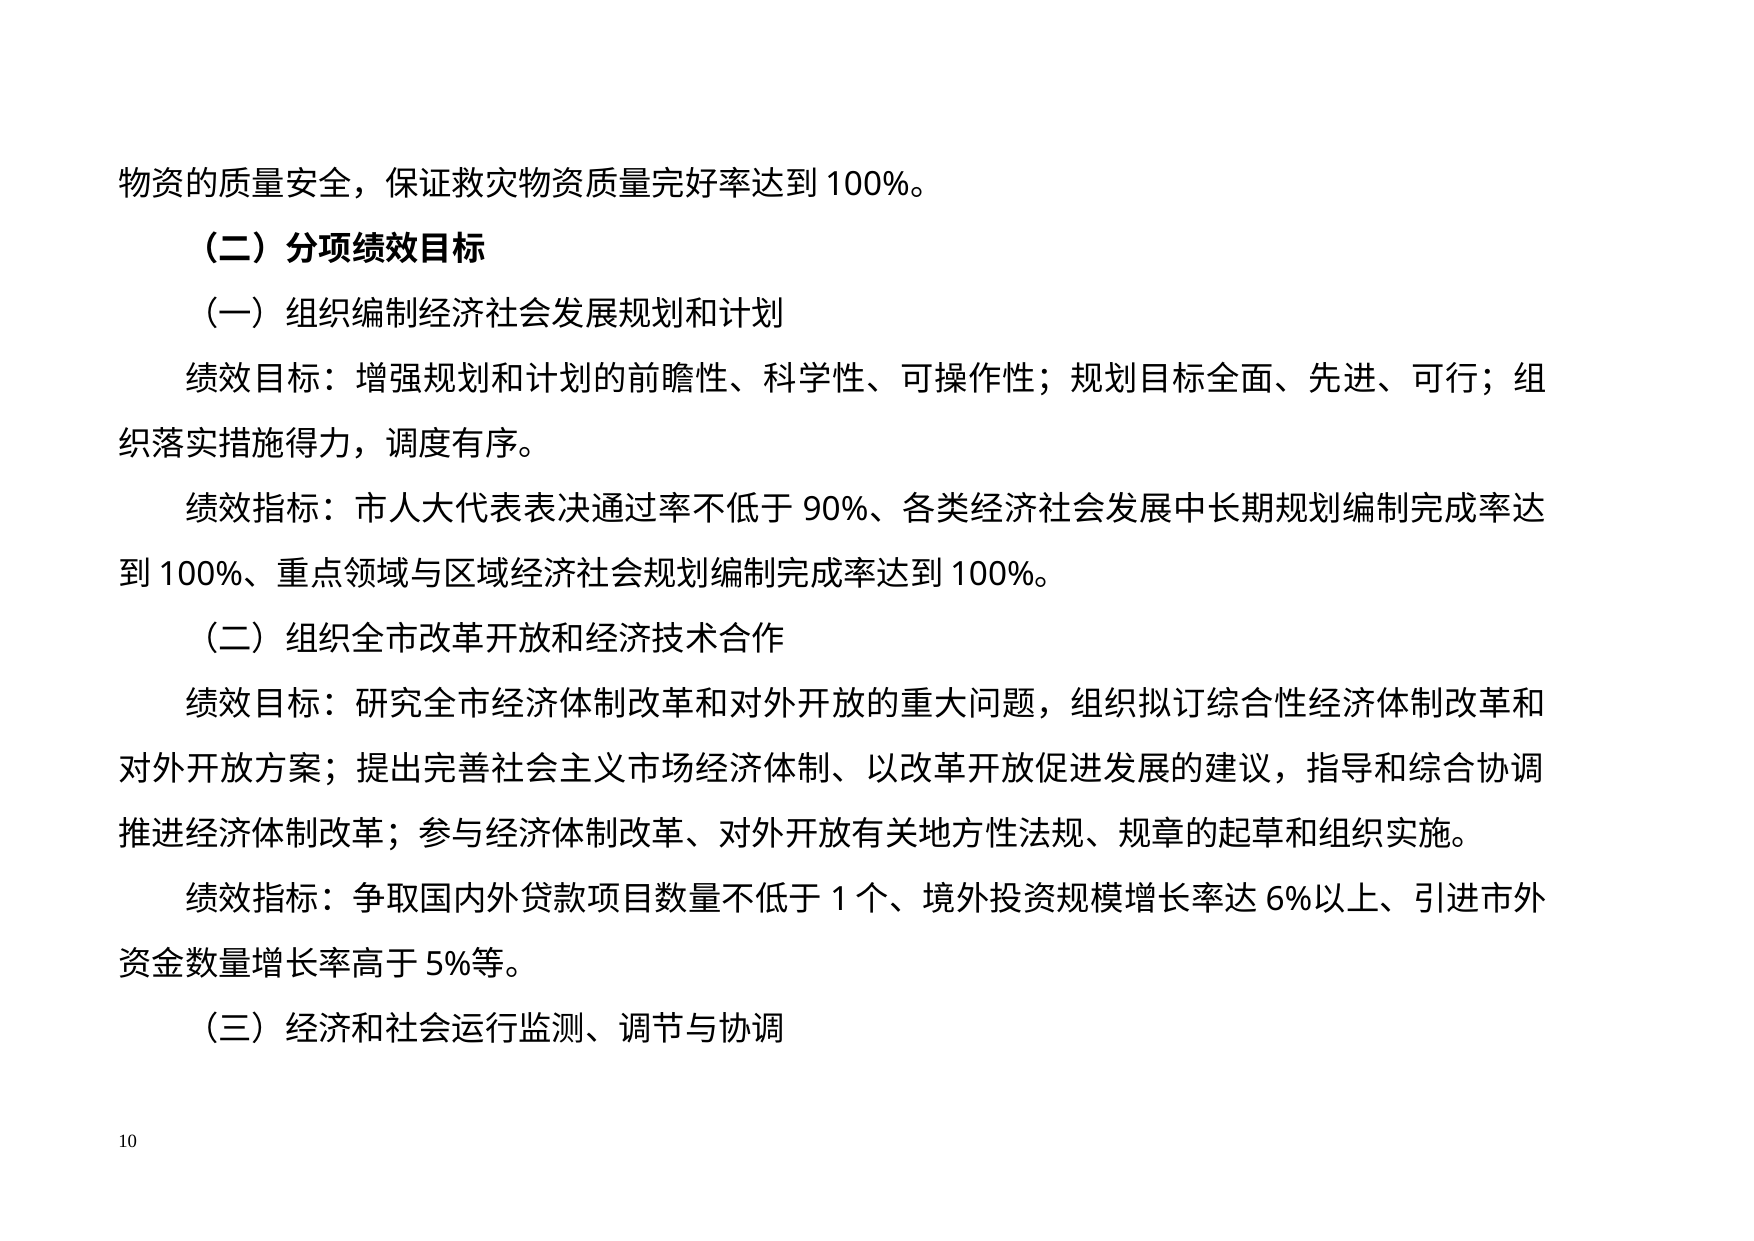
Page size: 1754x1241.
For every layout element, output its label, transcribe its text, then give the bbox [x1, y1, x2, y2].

text （一）组织编制经济社会发展规划和计划 [118, 279, 1547, 344]
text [118, 149, 1547, 214]
text 绩效指标：争取国内外贷款项目数量不低于1个、境外投资规模增长率达6%以上、引进市外资金数量增长率高于5%等。 [118, 864, 1547, 994]
text 绩效目标：增强规划和计划的前瞻性、科学性、可操作性；规划目标全面、先进、可行；组织落实措施得力，调度有序。 [118, 344, 1547, 474]
text （二）分项绩效目标 [118, 214, 1547, 279]
text 绩效目标：研究全市经济体制改革和对外开放的重大问题，组织拟订综合性经济体制改革和对外开放方案；提出完善社会主义市场经济体制、以改革开放促进发展的建议，指导和综合协调推进经济体制改革；参与经济体制改革、对外开放有关地方性法规、规章的起草和组织实施。 [118, 669, 1547, 864]
text （二）组织全市改革开放和经济技术合作 [118, 604, 1547, 669]
text 绩效指标：市人大代表表决通过率不低于90%、各类经济社会发展中长期规划编制完成率达到100%、重点领域与区域经济社会规划编制完成率达到100%。 [118, 474, 1547, 604]
text （三）经济和社会运行监测、调节与协调 [118, 994, 1547, 1059]
